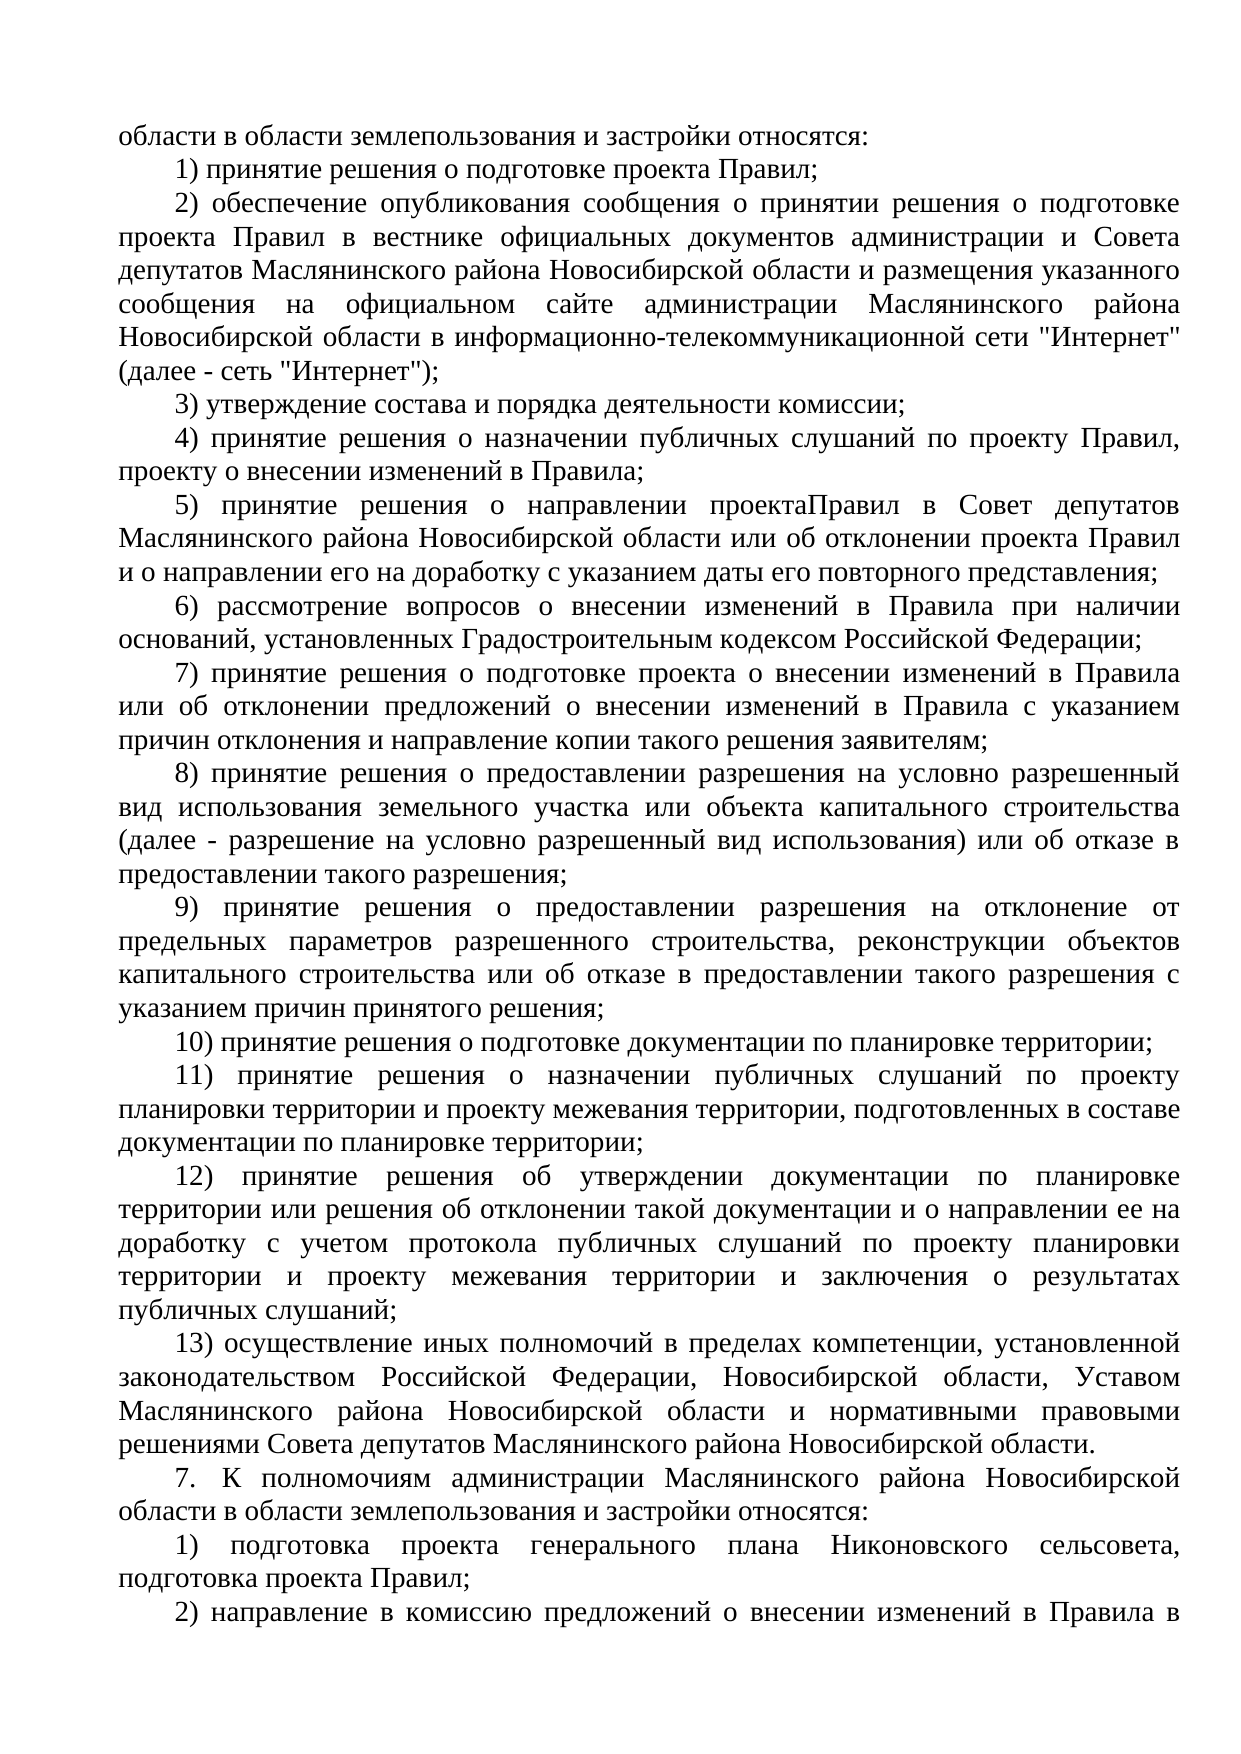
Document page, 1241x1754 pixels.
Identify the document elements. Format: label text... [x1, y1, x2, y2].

text 7) принятие решения о подготовке проекта о внесении изменений в Правила или об отклонении предложений о внесении изменений в Правила с указанием причин отклонения и направление копии такого решения заявителям; [118, 655, 1181, 755]
text 6) рассмотрение вопросов о внесении изменений в Правила при наличии оснований, установленных Градостроительным кодексом Российской Федерации; [118, 588, 1181, 655]
text 4) принятие решения о назначении публичных слушаний по проекту Правил, проекту о внесении изменений в Правила; [118, 420, 1181, 487]
text 1) принятие решения о подготовке проекта Правил; [118, 152, 1181, 185]
text 10) принятие решения о подготовке документации по планировке территории; [118, 1024, 1181, 1057]
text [118, 1594, 1181, 1627]
text 1) подготовка проекта генерального плана Никоновского сельсовета, подготовка проекта Правил; [118, 1527, 1181, 1594]
text 2) обеспечение опубликования сообщения о принятии решения о подготовке проекта Правил в вестнике официальных документов администрации и Совета депутатов Маслянинского района Новосибирской области и размещения указанного сообщения на официальном сайте администрации Маслянинского района Новосибирской области в информационно-телекоммуникационной сети "Интернет" (далее - сеть "Интернет"); [118, 185, 1181, 386]
text 5) принятие решения о направлении проектаПравил в Совет депутатов Маслянинского района Новосибирской области или об отклонении проекта Правил и о направлении его на доработку с указанием даты его повторного представления; [118, 487, 1181, 588]
text 13) осуществление иных полномочий в пределах компетенции, установленной законодательством Российской Федерации, Новосибирской области, Уставом Маслянинского района Новосибирской области и нормативными правовыми решениями Совета депутатов Маслянинского района Новосибирской области. [118, 1326, 1181, 1460]
text 8) принятие решения о предоставлении разрешения на условно разрешенный вид использования земельного участка или объекта капитального строительства (далее - разрешение на условно разрешенный вид использования) или об отказе в предоставлении такого разрешения; [118, 755, 1181, 889]
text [118, 118, 1181, 152]
text 9) принятие решения о предоставлении разрешения на отклонение от предельных параметров разрешенного строительства, реконструкции объектов капитального строительства или об отказе в предоставлении такого разрешения с указанием причин принятого решения; [118, 889, 1181, 1024]
text 11) принятие решения о назначении публичных слушаний по проекту планировки территории и проекту межевания территории, подготовленных в составе документации по планировке территории; [118, 1057, 1181, 1158]
text 7. К полномочиям администрации Маслянинского района Новосибирской области в области землепользования и застройки относятся: [118, 1460, 1181, 1527]
text 3) утверждение состава и порядка деятельности комиссии; [118, 386, 1181, 420]
text 12) принятие решения об утверждении документации по планировке территории или решения об отклонении такой документации и о направлении ее на доработку с учетом протокола публичных слушаний по проекту планировки территории и проекту межевания территории и заключения о результатах публичных слушаний; [118, 1158, 1181, 1326]
